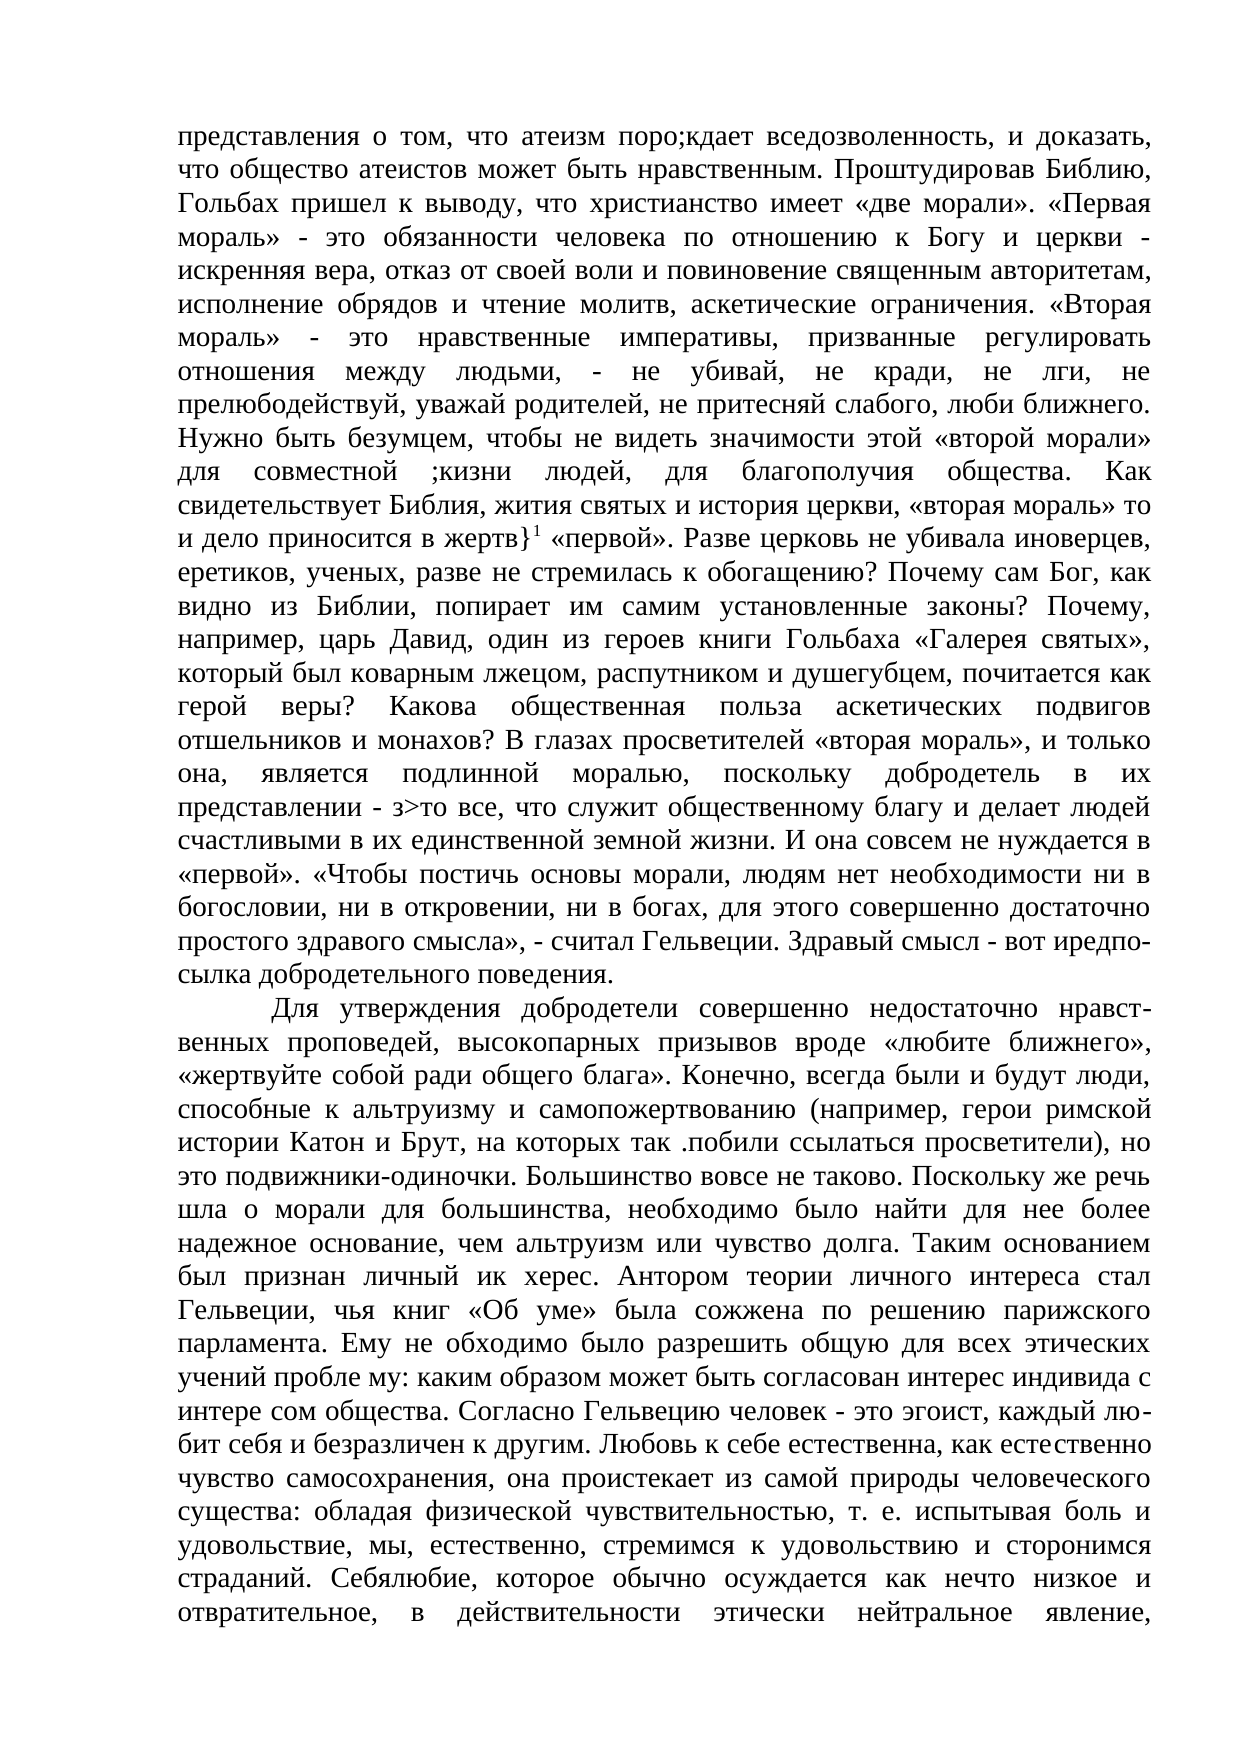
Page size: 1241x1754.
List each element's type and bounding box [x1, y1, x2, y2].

text [177, 118, 1152, 990]
text [177, 990, 1152, 1627]
